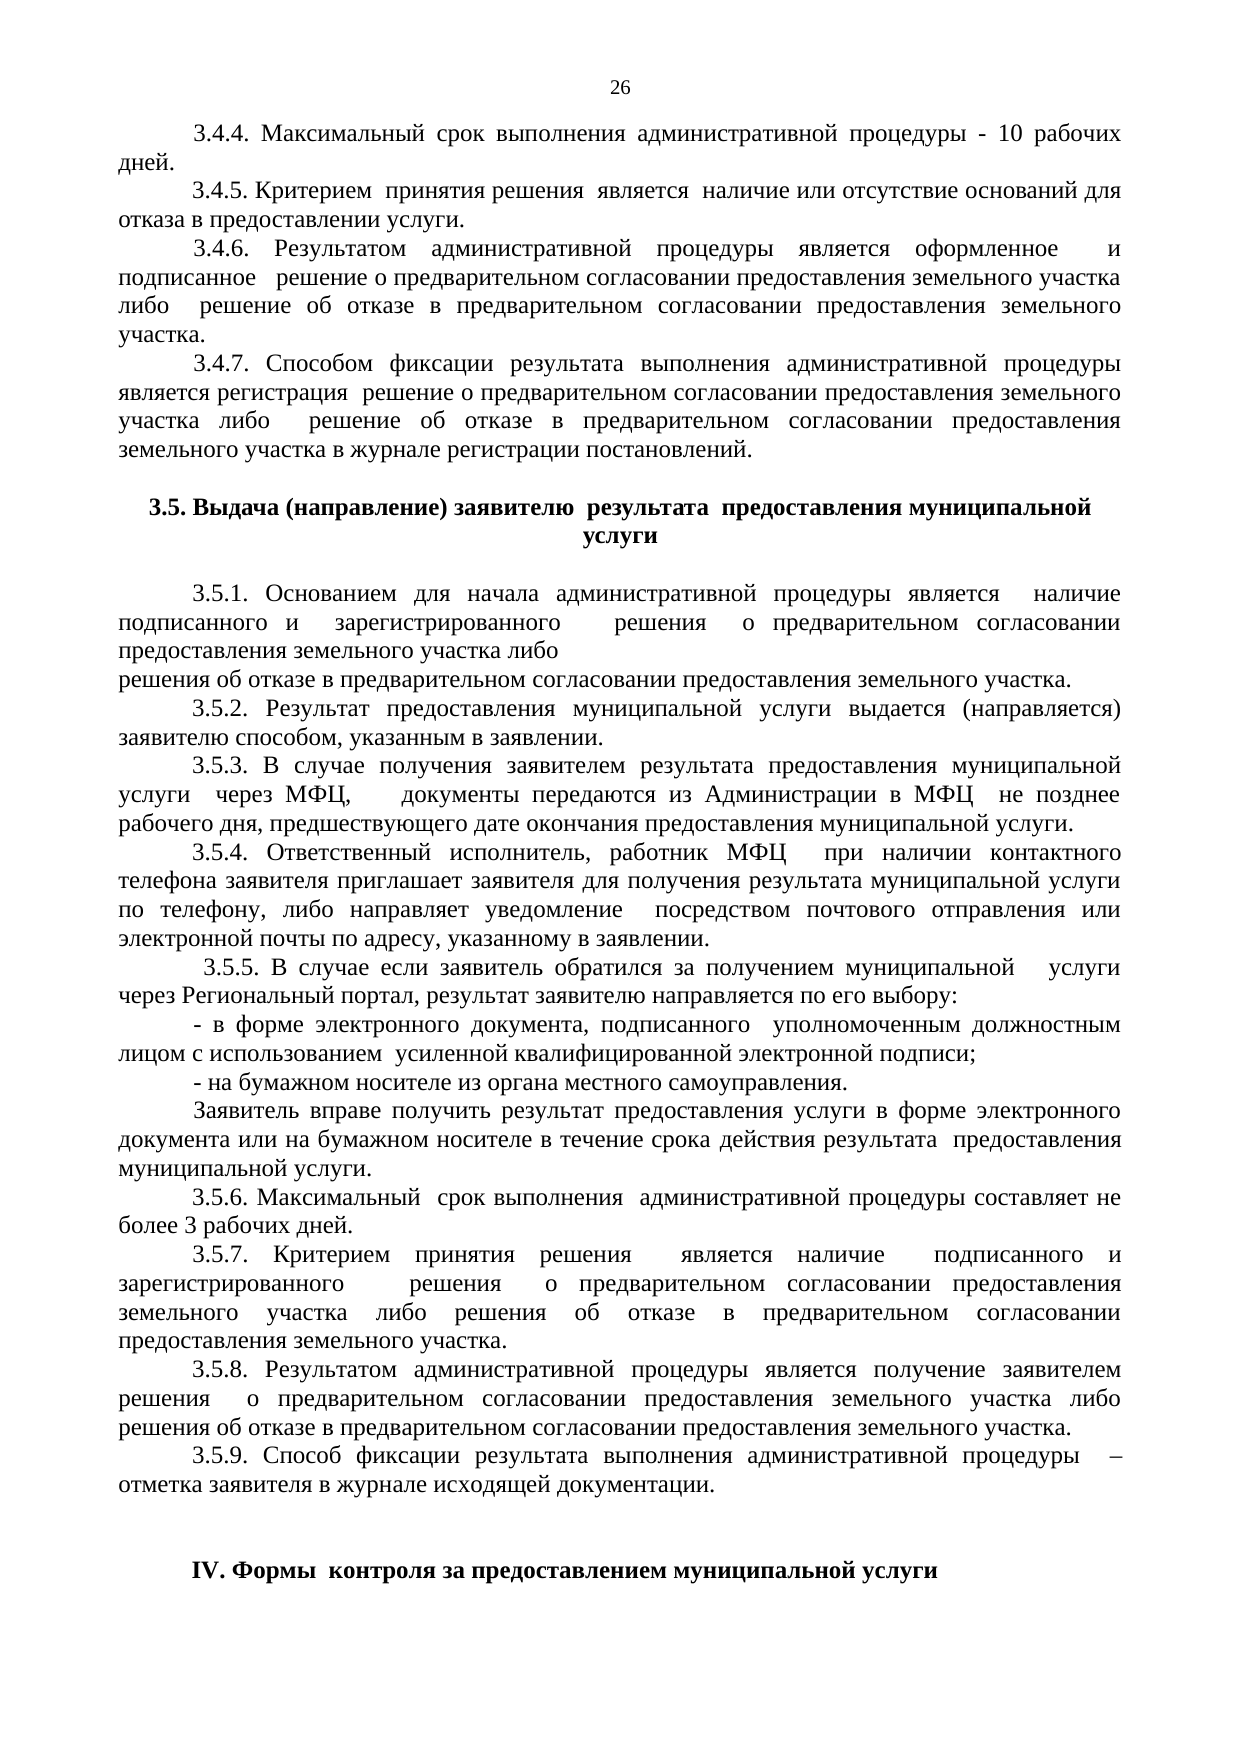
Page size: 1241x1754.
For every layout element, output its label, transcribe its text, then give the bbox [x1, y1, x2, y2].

text решения об отказе в предварительном согласовании предоставления земельного участка. [118, 664, 1122, 693]
text 3.5.8. Результатом административной процедуры является получение заявителем решения о предварительном согласовании предоставления земельного участка либо решения об отказе в предварительном согласовании предоставления земельного участка. [118, 1354, 1122, 1441]
text 3.4.4. Максимальный срок выполнения административной процедуры - 10 рабочих дней. [118, 118, 1122, 176]
text - на бумажном носителе из органа местного самоуправления. [118, 1067, 1122, 1096]
text 3.5.1. Основанием для начала административной процедуры является наличие подписанного и зарегистрированного решения о предварительном согласовании предоставления земельного участка либо [118, 578, 1122, 664]
text 3.5.4. Ответственный исполнитель, работник МФЦ при наличии контактного телефона заявителя приглашает заявителя для получения результата муниципальной услуги по телефону, либо направляет уведомление посредством почтового отправления или электронной почты по адресу, указанному в заявлении. [118, 837, 1122, 952]
text 3.5.2. Результат предоставления муниципальной услуги выдается (направляется) заявителю способом, указанным в заявлении. [118, 693, 1122, 751]
text 3.4.6. Результатом административной процедуры является оформленное и подписанное решение о предварительном согласовании предоставления земельного участка либо решение об отказе в предварительном согласовании предоставления земельного участка. [118, 233, 1122, 348]
text 3.4.7. Способом фиксации результата выполнения административной процедуры является регистрация решение о предварительном согласовании предоставления земельного участка либо решение об отказе в предварительном согласовании предоставления земельного участка в журнале регистрации постановлений. [118, 348, 1122, 463]
text IV. Формы контроля за предоставлением муниципальной услуги [118, 1556, 1122, 1584]
text 3.5.7. Критерием принятия решения является наличие подписанного и зарегистрированного решения о предварительном согласовании предоставления земельного участка либо решения об отказе в предварительном согласовании предоставления земельного участка. [118, 1239, 1122, 1354]
text - в форме электронного документа, подписанного уполномоченным должностным лицом с использованием усиленной квалифицированной электронной подписи; [118, 1009, 1122, 1067]
text Заявитель вправе получить результат предоставления услуги в форме электронного документа или на бумажном носителе в течение срока действия результата предоставления муниципальной услуги. [118, 1096, 1122, 1182]
text 3.4.5. Критерием принятия решения является наличие или отсутствие оснований для отказа в предоставлении услуги. [118, 176, 1122, 233]
text 3.5.6. Максимальный срок выполнения административной процедуры составляет не более 3 рабочих дней. [118, 1182, 1122, 1239]
text 3.5.9. Способ фиксации результата выполнения административной процедуры – отметка заявителя в журнале исходящей документации. [118, 1441, 1122, 1498]
text 3.5.5. В случае если заявитель обратился за получением муниципальной услуги через Региональный портал, результат заявителю направляется по его выбору: [118, 952, 1122, 1009]
text 3.5.3. В случае получения заявителем результата предоставления муниципальной услуги через МФЦ, документы передаются из Администрации в МФЦ не позднее рабочего дня, предшествующего дате окончания предоставления муниципальной услуги. [118, 751, 1122, 837]
text 3.5. Выдача (направление) заявителю результата предоставления муниципальной услуги [118, 492, 1122, 549]
